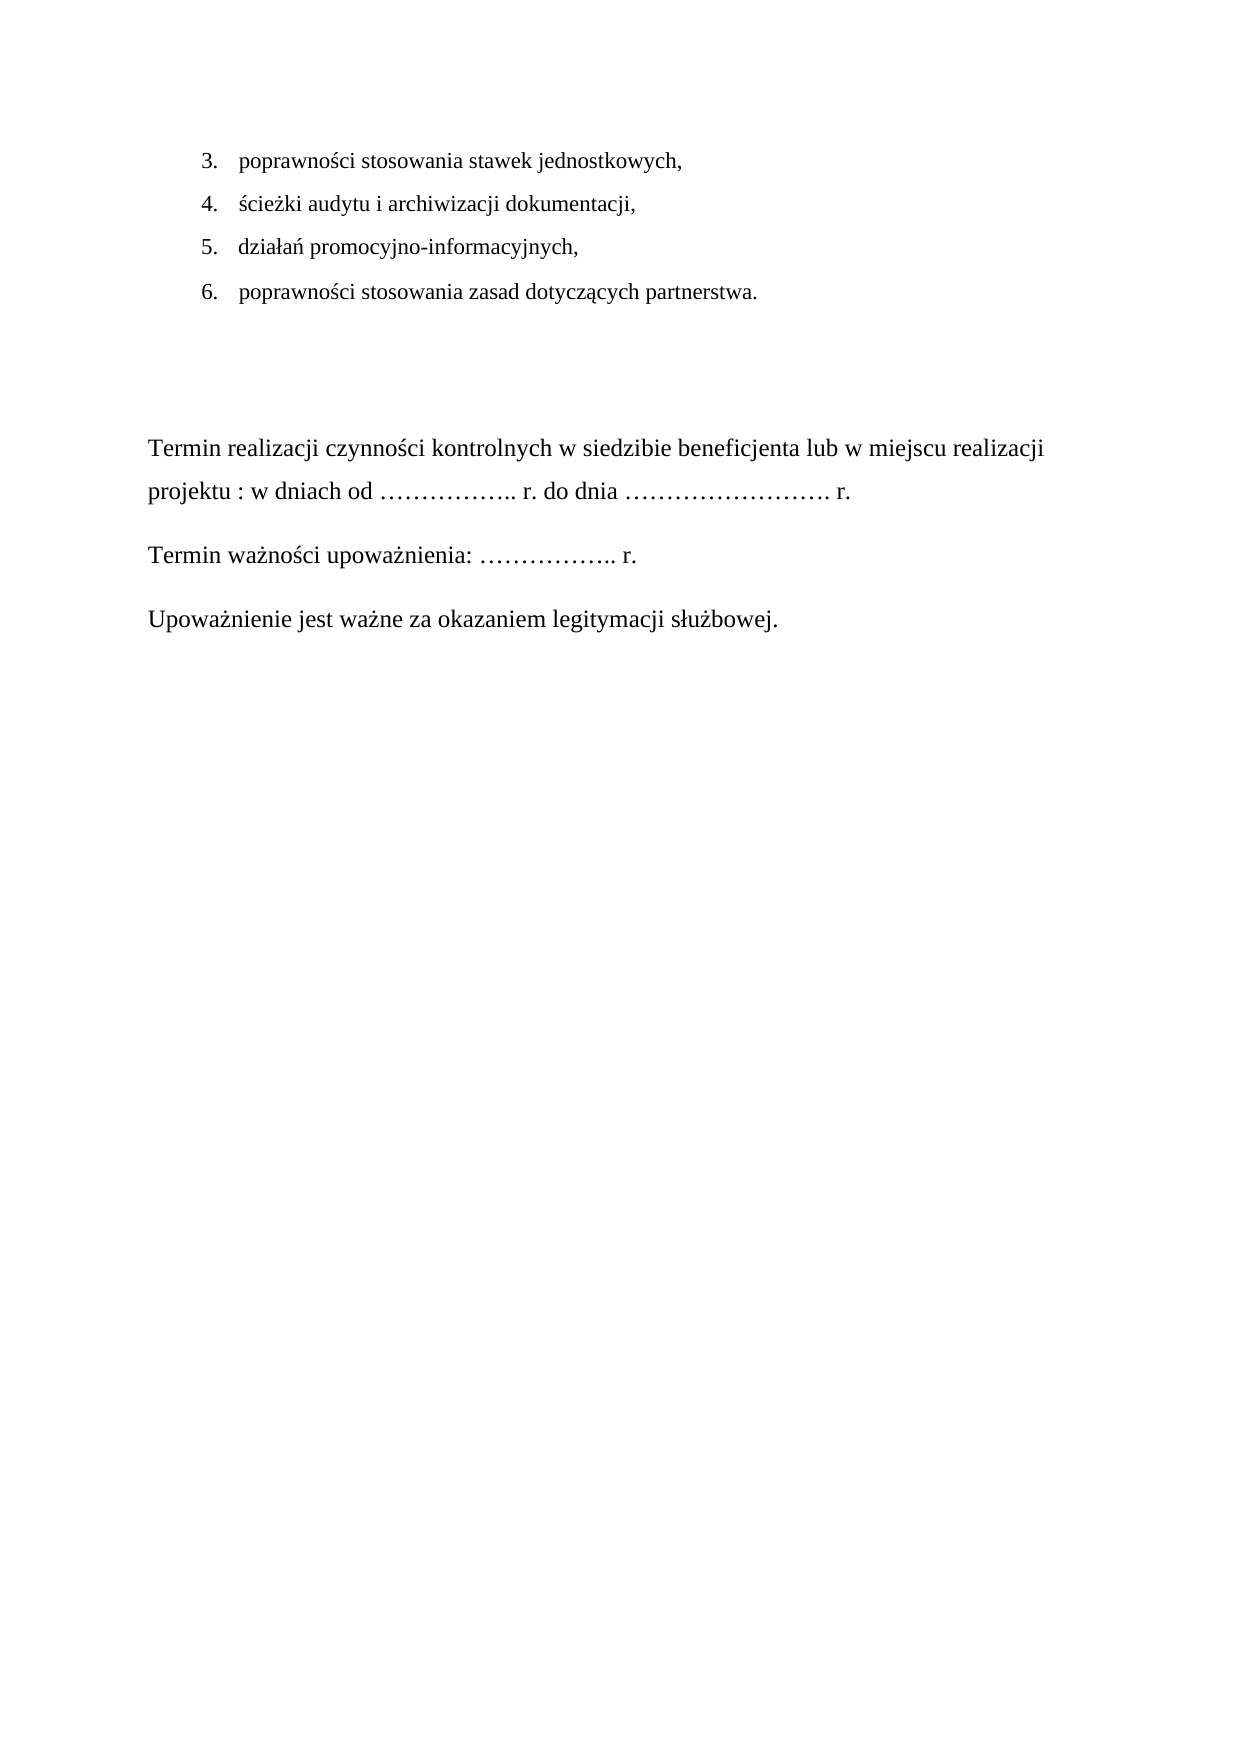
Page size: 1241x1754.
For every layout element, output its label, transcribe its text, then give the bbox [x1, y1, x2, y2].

text Upoważnienie jest ważne za okazaniem legitymacji służbowej. [148, 604, 1093, 633]
list poprawności stosowania stawek jednostkowych, [201, 148, 1093, 174]
list ścieżki audytu i archiwizacji dokumentacji, [201, 190, 1093, 217]
text Termin ważności upoważnienia: …………….. r. [148, 540, 1093, 569]
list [201, 276, 1093, 304]
list działań promocyjno-informacyjnych, [201, 233, 1093, 259]
text Termin realizacji czynności kontrolnych w siedzibie beneficjenta lub w miejscu realizacji projektu : w dniach od …………….. r. do dnia ……………………. r. [148, 433, 1093, 505]
